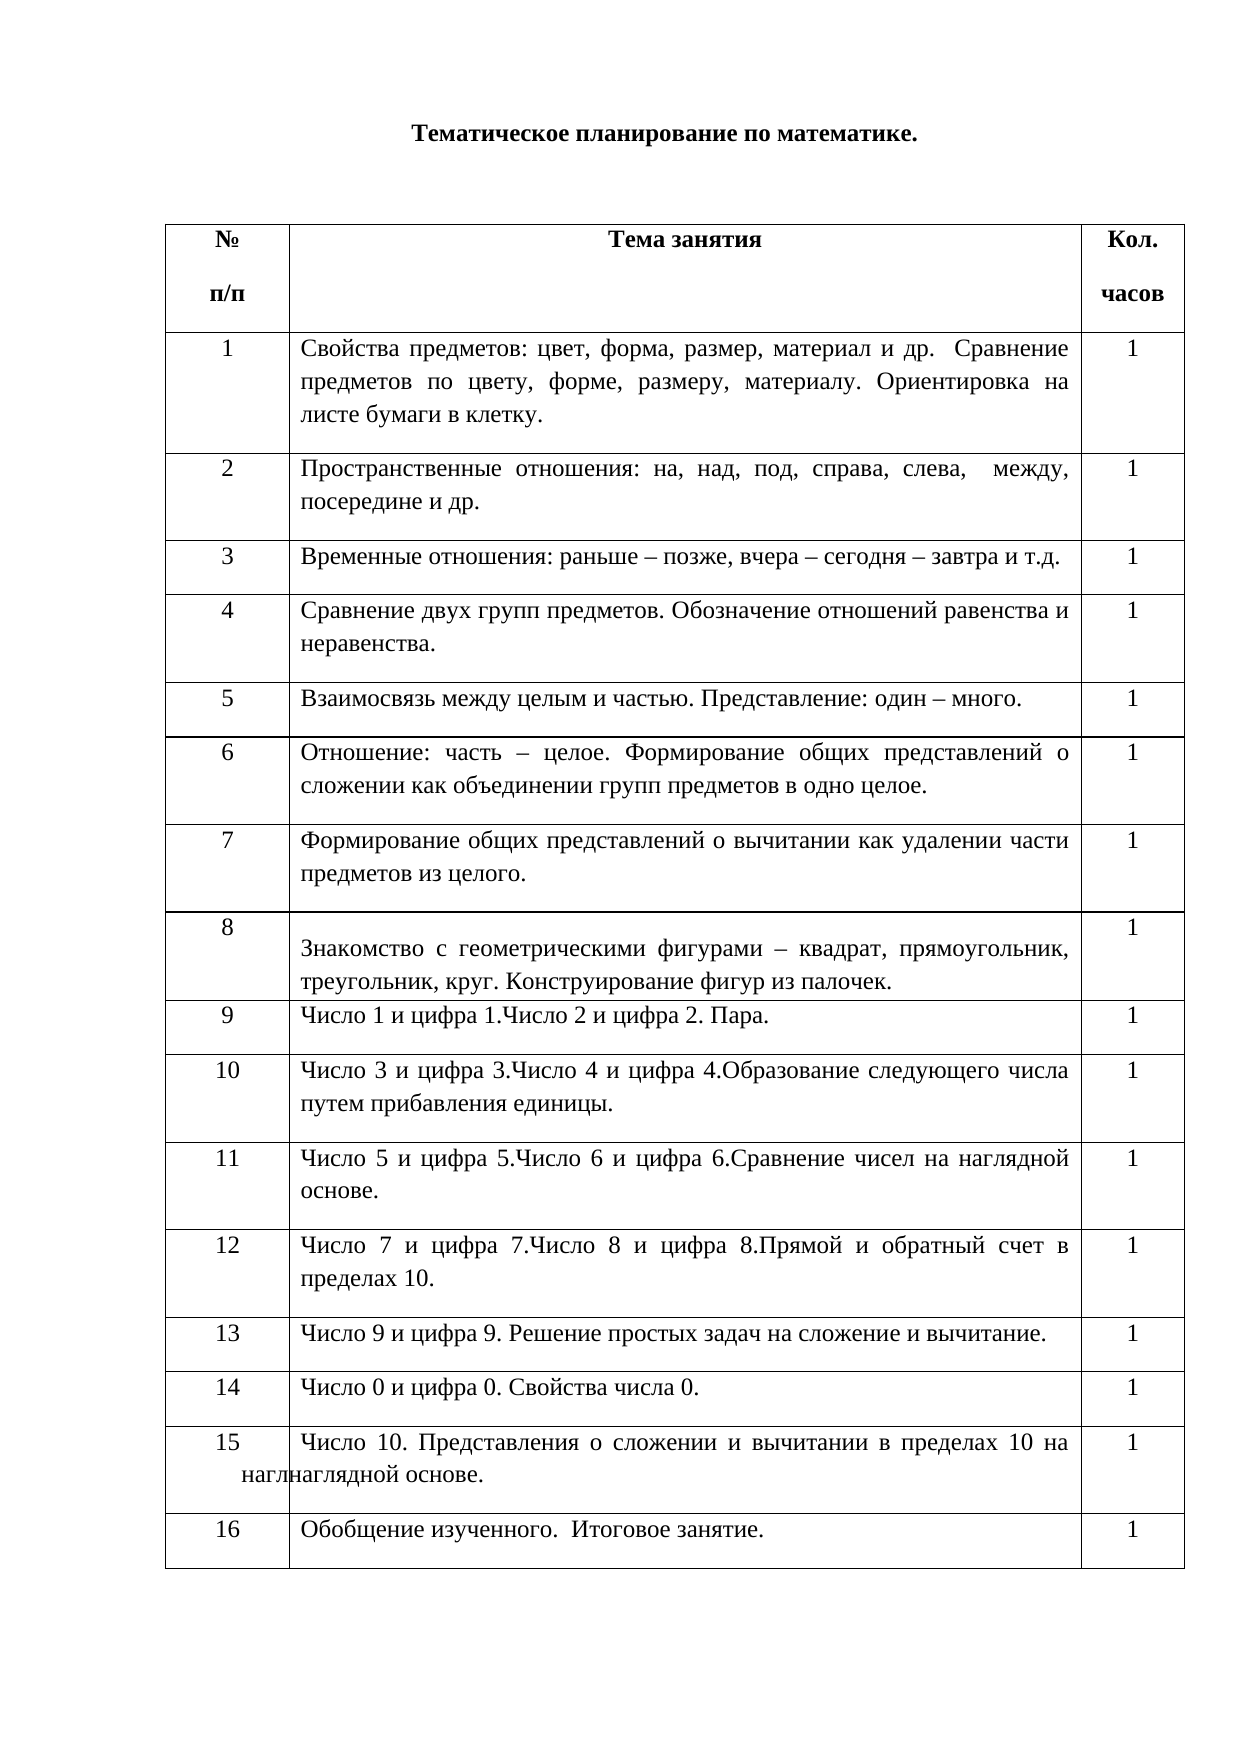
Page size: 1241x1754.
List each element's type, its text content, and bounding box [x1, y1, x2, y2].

table_cell Число 9 и цифра 9. Решение простых задач на сложение и вычитание. [290, 1318, 1081, 1371]
table_cell 1 [1082, 1055, 1184, 1142]
table_cell 1 [1082, 595, 1184, 682]
table_cell 1 [1082, 913, 1184, 999]
table_cell 1 [1082, 541, 1184, 594]
table_cell 14 [166, 1372, 289, 1426]
table_cell Число 7 и цифра 7.Число 8 и цифра 8.Прямой и обратный счет в пределах 10. [290, 1230, 1081, 1317]
table_cell 1 [166, 333, 289, 452]
table_cell Число 10. Представления о сложении и вычитании в пределах 10 на наглнаглядной основе. [290, 1427, 1081, 1513]
table_cell 7 [166, 825, 289, 911]
table_cell 4 [166, 595, 289, 682]
table_cell 1 [1082, 333, 1184, 452]
table_cell Взаимосвязь между целым и частью. Представление: один – много. [290, 683, 1081, 736]
table_cell Временные отношения: раньше – позже, вчера – сегодня – завтра и т.д. [290, 541, 1081, 594]
table_cell Число 1 и цифра 1.Число 2 и цифра 2. Пара. [290, 1001, 1081, 1054]
table_cell 1 [1082, 454, 1184, 540]
table_header Кол. часов [1082, 225, 1184, 332]
table_cell 3 [166, 541, 289, 594]
table_cell 6 [166, 738, 289, 824]
table_cell Обобщение изученного. Итоговое занятие. [290, 1514, 1081, 1567]
table_cell Отношение: часть – целое. Формирование общих представлений о сложении как объединении групп предметов в одно целое. [290, 738, 1081, 824]
table_cell Сравнение двух групп предметов. Обозначение отношений равенства и неравенства. [290, 595, 1081, 682]
table_cell 9 [166, 1001, 289, 1054]
table_cell 1 [1082, 1514, 1184, 1567]
table_cell Пространственные отношения: на, над, под, справа, слева, между, посередине и др. [290, 454, 1081, 540]
table_header № п/п [166, 225, 289, 332]
table_cell 16 [166, 1514, 289, 1567]
table_cell 1 [1082, 683, 1184, 736]
table_cell Свойства предметов: цвет, форма, размер, материал и др. Сравнение предметов по цвету, форме, размеру, материалу. Ориентировка на листе бумаги в клетку. [290, 333, 1081, 452]
table_cell 1 [1082, 738, 1184, 824]
table_cell Число 3 и цифра 3.Число 4 и цифра 4.Образование следующего числа путем прибавления единицы. [290, 1055, 1081, 1142]
table_cell 8 [166, 913, 289, 999]
table_cell Формирование общих представлений о вычитании как удалении части предметов из целого. [290, 825, 1081, 911]
text Тематическое планирование по математике. [177, 118, 1152, 147]
table_cell Число 5 и цифра 5.Число 6 и цифра 6.Сравнение чисел на наглядной основе. [290, 1143, 1081, 1229]
table_cell 12 [166, 1230, 289, 1317]
table_cell 1 [1082, 1001, 1184, 1054]
table_cell Знакомство с геометрическими фигурами – квадрат, прямоугольник, треугольник, круг. Конструирование фигур из палочек. [290, 913, 1081, 999]
table_header Тема занятия [290, 225, 1081, 332]
table_cell 2 [166, 454, 289, 540]
table_cell 1 [1082, 1427, 1184, 1513]
table_cell Число 0 и цифра 0. Свойства числа 0. [290, 1372, 1081, 1426]
table_cell 15 [166, 1427, 289, 1513]
table_cell 13 [166, 1318, 289, 1371]
table_cell 1 [1082, 1230, 1184, 1317]
table_cell 1 [1082, 1318, 1184, 1371]
table_cell 10 [166, 1055, 289, 1142]
table_cell 11 [166, 1143, 289, 1229]
table_cell 1 [1082, 1372, 1184, 1426]
table_cell 1 [1082, 1143, 1184, 1229]
table_cell 1 [1082, 825, 1184, 911]
table_cell 5 [166, 683, 289, 736]
